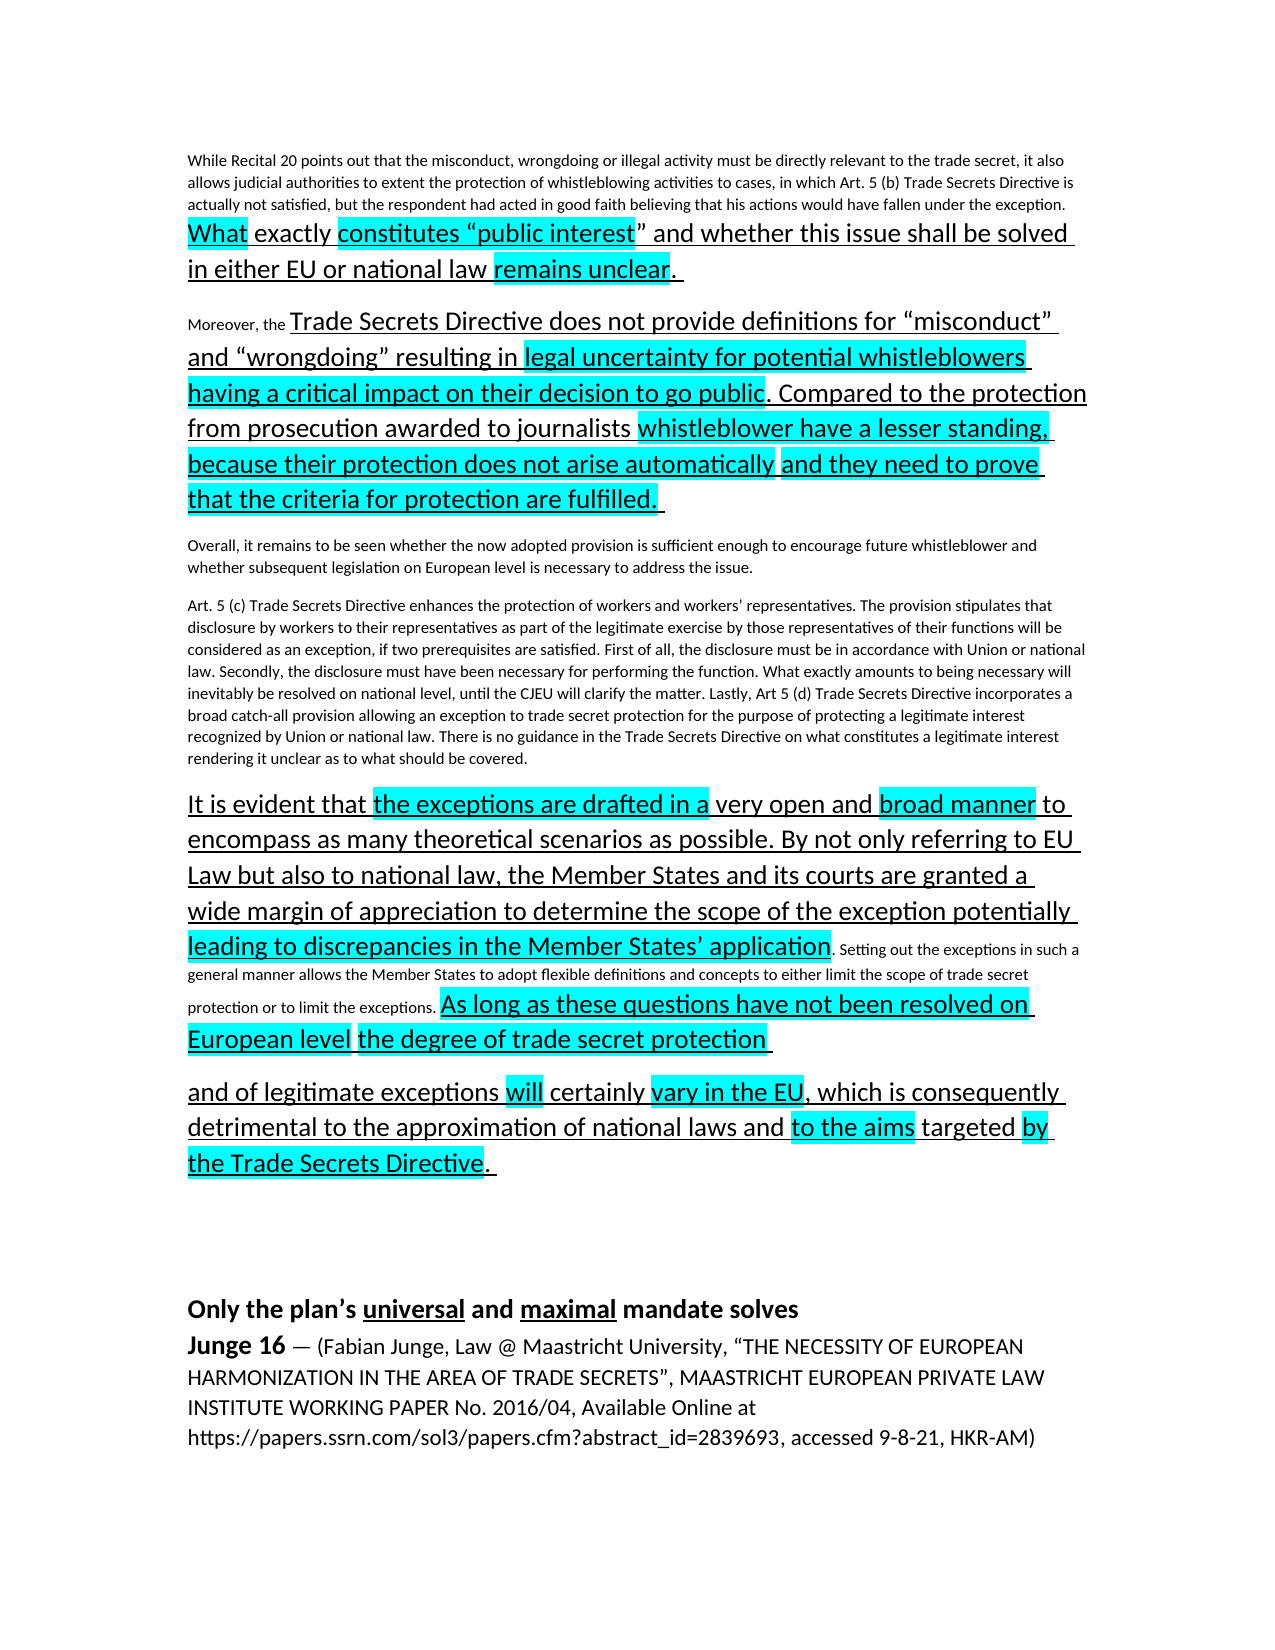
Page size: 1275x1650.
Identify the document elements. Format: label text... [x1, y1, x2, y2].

text and of legitimate exceptions will certainly vary in the EU, which is consequently detrimental to the approximation of national laws and to the aims targeted by the Trade Secrets Directive. [187, 1075, 1087, 1179]
text It is evident that the exceptions are drafted in a very open and broad manner to encompass as many theoretical scenarios as possible. By not only referring to EU Law but also to national law, the Member States and its courts are granted a wide margin of appreciation to determine the scope of the exception potentially leading to discrepancies in the Member States’ application. Setting out the exceptions in such a general manner allows the Member States to adopt flexible definitions and concepts to either limit the scope of trade secret protection or to limit the exceptions. As long as these questions have not been resolved on European level the degree of trade secret protection [187, 787, 1087, 1056]
text Moreover, the Trade Secrets Directive does not provide definitions for “misconduct” and “wrongdoing” resulting in legal uncertainty for potential whistleblowers having a critical impact on their decision to go public. Compared to the protection from prosecution awarded to journalists whistleblower have a lesser standing, because their protection does not arise automatically and they need to prove that the criteria for protection are fulfilled. [187, 405, 1087, 516]
text While Recital 20 points out that the misconduct, wrongdoing or illegal activity must be directly relevant to the trade secret, it also allows judicial authorities to extent the protection of whistleblowing activities to cases, in which Art. 5 (b) Trade Secrets Directive is actually not satisfied, but the respondent had acted in good faith believing that his actions would have fallen under the exception. What exactly constitutes “public interest” and whether this issue shall be solved in either EU or national law remains unclear. [187, 150, 1087, 285]
subtitle Only the plan’s universal and maximal mandate solves [187, 1292, 1087, 1325]
text Moreover, the Trade Secrets Directive does not provide definitions for “misconduct” and “wrongdoing” resulting in legal uncertainty for potential whistleblowers having a critical impact on their decision to go public. Compared to the protection from prosecution awarded to journalists whistleblower have a lesser standing, because their protection does not arise automatically and they need to prove that the criteria for protection are fulfilled. [187, 304, 1087, 404]
text Junge 16 — (Fabian Junge, Law @ Maastricht University, “THE NECESSITY OF EUROPEAN HARMONIZATION IN THE AREA OF TRADE SECRETS”, MAASTRICHT EUROPEAN PRIVATE LAW INSTITUTE WORKING PAPER No. 2016/04, Available Online at https://papers.ssrn.com/sol3/papers.cfm?abstract_id=2839693, accessed 9-8-21, HKR-AM) [187, 1328, 1087, 1452]
text Art. 5 (c) Trade Secrets Directive enhances the protection of workers and workers’ representatives. The provision stipulates that disclosure by workers to their representatives as part of the legitimate exercise by those representatives of their functions will be considered as an exception, if two prerequisites are satisfied. First of all, the disclosure must be in accordance with Union or national law. Secondly, the disclosure must have been necessary for performing the function. What exactly amounts to being necessary will inevitably be resolved on national level, until the CJEU will clarify the matter. Lastly, Art 5 (d) Trade Secrets Directive incorporates a broad catch-all provision allowing an exception to trade secret protection for the purpose of protecting a legitimate interest recognized by Union or national law. There is no guidance in the Trade Secrets Directive on what constitutes a legitimate interest rendering it unclear as to what should be covered. [187, 595, 1087, 769]
text Overall, it remains to be seen whether the now adopted provision is sufficient enough to encourage future whistleblower and whether subsequent legislation on European level is necessary to address the issue. [187, 535, 1087, 577]
